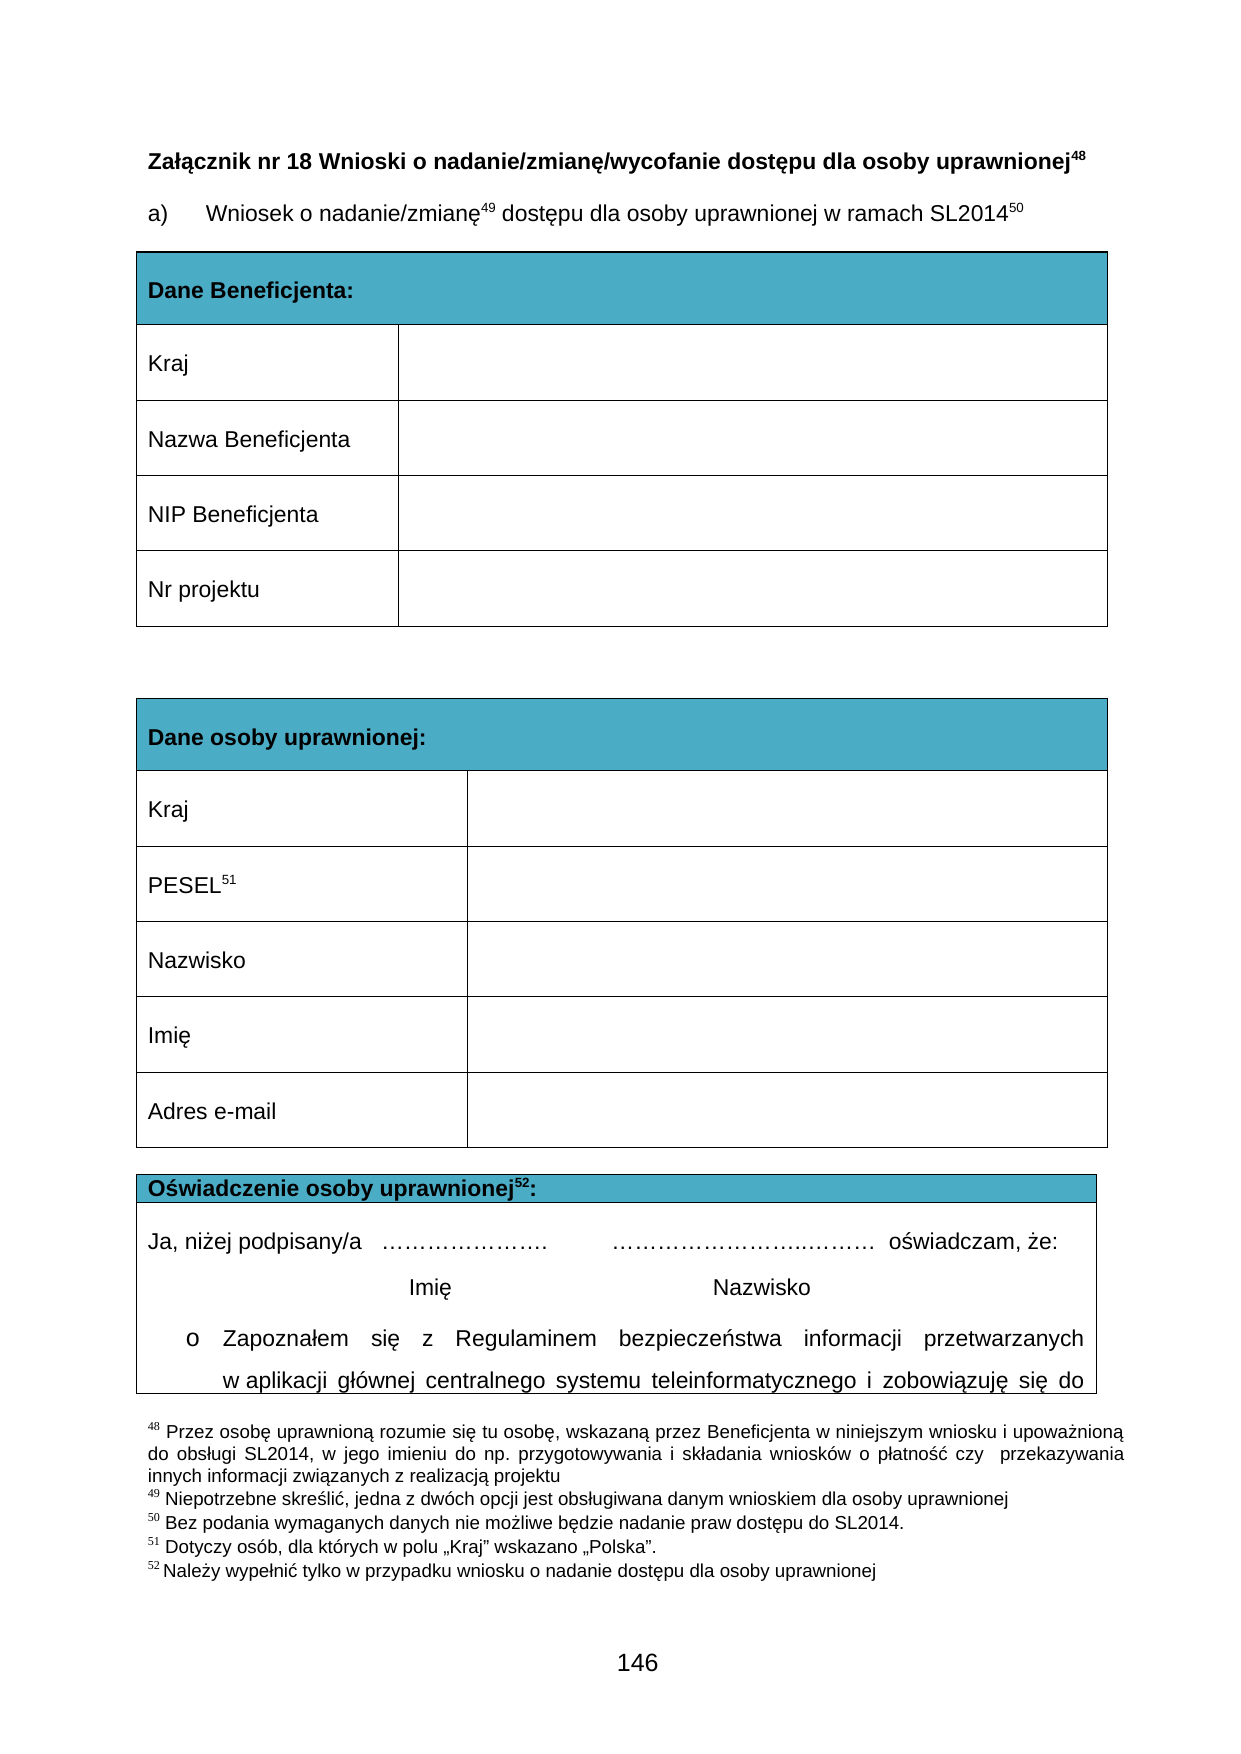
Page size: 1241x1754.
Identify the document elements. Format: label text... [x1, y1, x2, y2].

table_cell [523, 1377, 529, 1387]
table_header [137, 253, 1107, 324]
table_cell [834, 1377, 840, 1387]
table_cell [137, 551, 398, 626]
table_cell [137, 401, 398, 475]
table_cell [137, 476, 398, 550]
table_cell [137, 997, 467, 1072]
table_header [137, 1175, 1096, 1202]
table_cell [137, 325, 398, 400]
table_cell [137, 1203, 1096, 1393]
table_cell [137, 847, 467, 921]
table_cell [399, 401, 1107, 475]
list Wniosek o nadanie/zmianę dostępu dla osoby uprawnionej w ramach SL2014 [148, 200, 1125, 227]
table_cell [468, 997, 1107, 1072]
text Załącznik nr 18 Wnioski o nadanie/zmianę/wycofanie dostępu dla osoby uprawnionej [148, 148, 1125, 174]
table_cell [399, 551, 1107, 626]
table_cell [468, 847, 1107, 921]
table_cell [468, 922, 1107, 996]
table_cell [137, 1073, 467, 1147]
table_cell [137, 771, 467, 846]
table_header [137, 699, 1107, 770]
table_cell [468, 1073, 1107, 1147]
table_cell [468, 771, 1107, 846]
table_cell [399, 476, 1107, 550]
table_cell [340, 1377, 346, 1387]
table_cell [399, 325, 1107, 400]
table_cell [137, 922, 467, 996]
